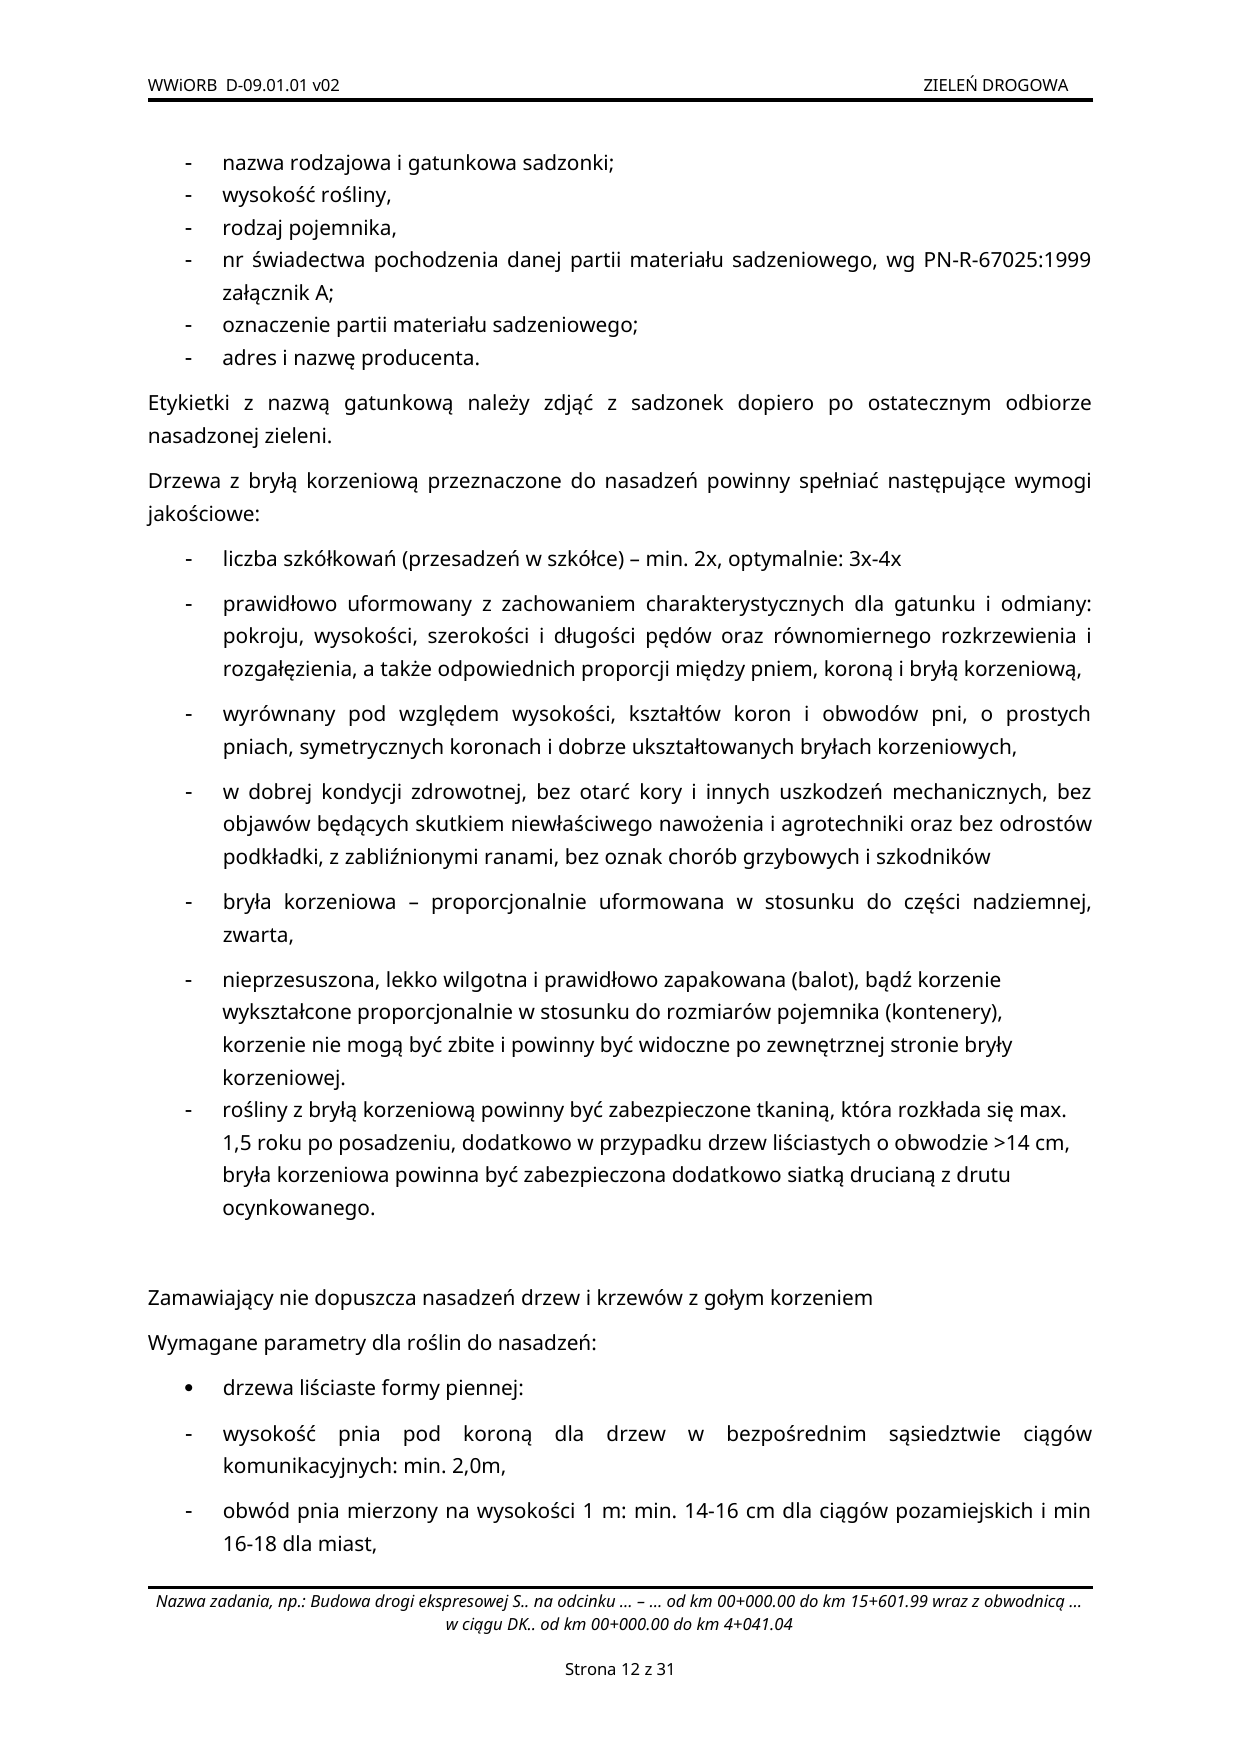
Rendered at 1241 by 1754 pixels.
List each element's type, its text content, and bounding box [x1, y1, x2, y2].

text Wymagane parametry dla roślin do nasadzeń: [148, 1328, 1093, 1357]
text Zamawiający nie dopuszcza nasadzeń drzew i krzewów z gołym korzeniem [148, 1283, 1093, 1312]
list nazwa rodzajowa i gatunkowa sadzonki; [185, 148, 1093, 176]
list oznaczenie partii materiału sadzeniowego; [185, 311, 1093, 339]
list wysokość rośliny, [185, 180, 1093, 209]
list wyrównany pod względem wysokości, kształtów koron i obwodów pni, o prostych pniach, symetrycznych koronach i dobrze ukształtowanych bryłach korzeniowych, [185, 699, 1093, 760]
text Drzewa z bryłą korzeniową przeznaczone do nasadzeń powinny spełniać następujące wymogi jakościowe: [148, 466, 1093, 527]
text Etykietki z nazwą gatunkową należy zdjąć z sadzonek dopiero po ostatecznym odbiorze nasadzonej zieleni. [148, 388, 1093, 449]
list bryła korzeniowa – proporcjonalnie uformowana w stosunku do części nadziemnej, zwarta, [185, 887, 1093, 948]
list nieprzesuszona, lekko wilgotna i prawidłowo zapakowana (balot), bądź korzenie wykształcone proporcjonalnie w stosunku do rozmiarów pojemnika (kontenery), korzenie nie mogą być zbite i powinny być widoczne po zewnętrznej stronie bryły korzeniowej. [185, 965, 1093, 1091]
list adres i nazwę producenta. [185, 343, 1093, 372]
list w dobrej kondycji zdrowotnej, bez otarć kory i innych uszkodzeń mechanicznych, bez objawów będących skutkiem niewłaściwego nawożenia i agrotechniki oraz bez odrostów podkładki, z zabliźnionymi ranami, bez oznak chorób grzybowych i szkodników [185, 777, 1093, 871]
list rośliny z bryłą korzeniową powinny być zabezpieczone tkaniną, która rozkłada się max. 1,5 roku po posadzeniu, dodatkowo w przypadku drzew liściastych o obwodzie >14 cm, bryła korzeniowa powinna być zabezpieczona dodatkowo siatką drucianą z drutu ocynkowanego. [185, 1095, 1093, 1222]
list obwód pnia mierzony na wysokości 1 m: min. 14-16 cm dla ciągów pozamiejskich i min 16-18 dla miast, [185, 1496, 1093, 1557]
list wysokość pnia pod koroną dla drzew w bezpośrednim sąsiedztwie ciągów komunikacyjnych: min. 2,0m, [185, 1419, 1093, 1480]
list prawidłowo uformowany z zachowaniem charakterystycznych dla gatunku i odmiany: pokroju, wysokości, szerokości i długości pędów oraz równomiernego rozkrzewienia i rozgałęzienia, a także odpowiednich proporcji między pniem, koroną i bryłą korzeniową, [185, 589, 1093, 682]
list nr świadectwa pochodzenia danej partii materiału sadzeniowego, wg PN-R-67025:1999 załącznik A; [185, 245, 1093, 306]
list liczba szkółkowań (przesadzeń w szkółce) – min. 2x, optymalnie: 3x-4x [185, 544, 1093, 572]
list drzewa liściaste formy piennej: [185, 1373, 1093, 1402]
list rodzaj pojemnika, [185, 213, 1093, 241]
